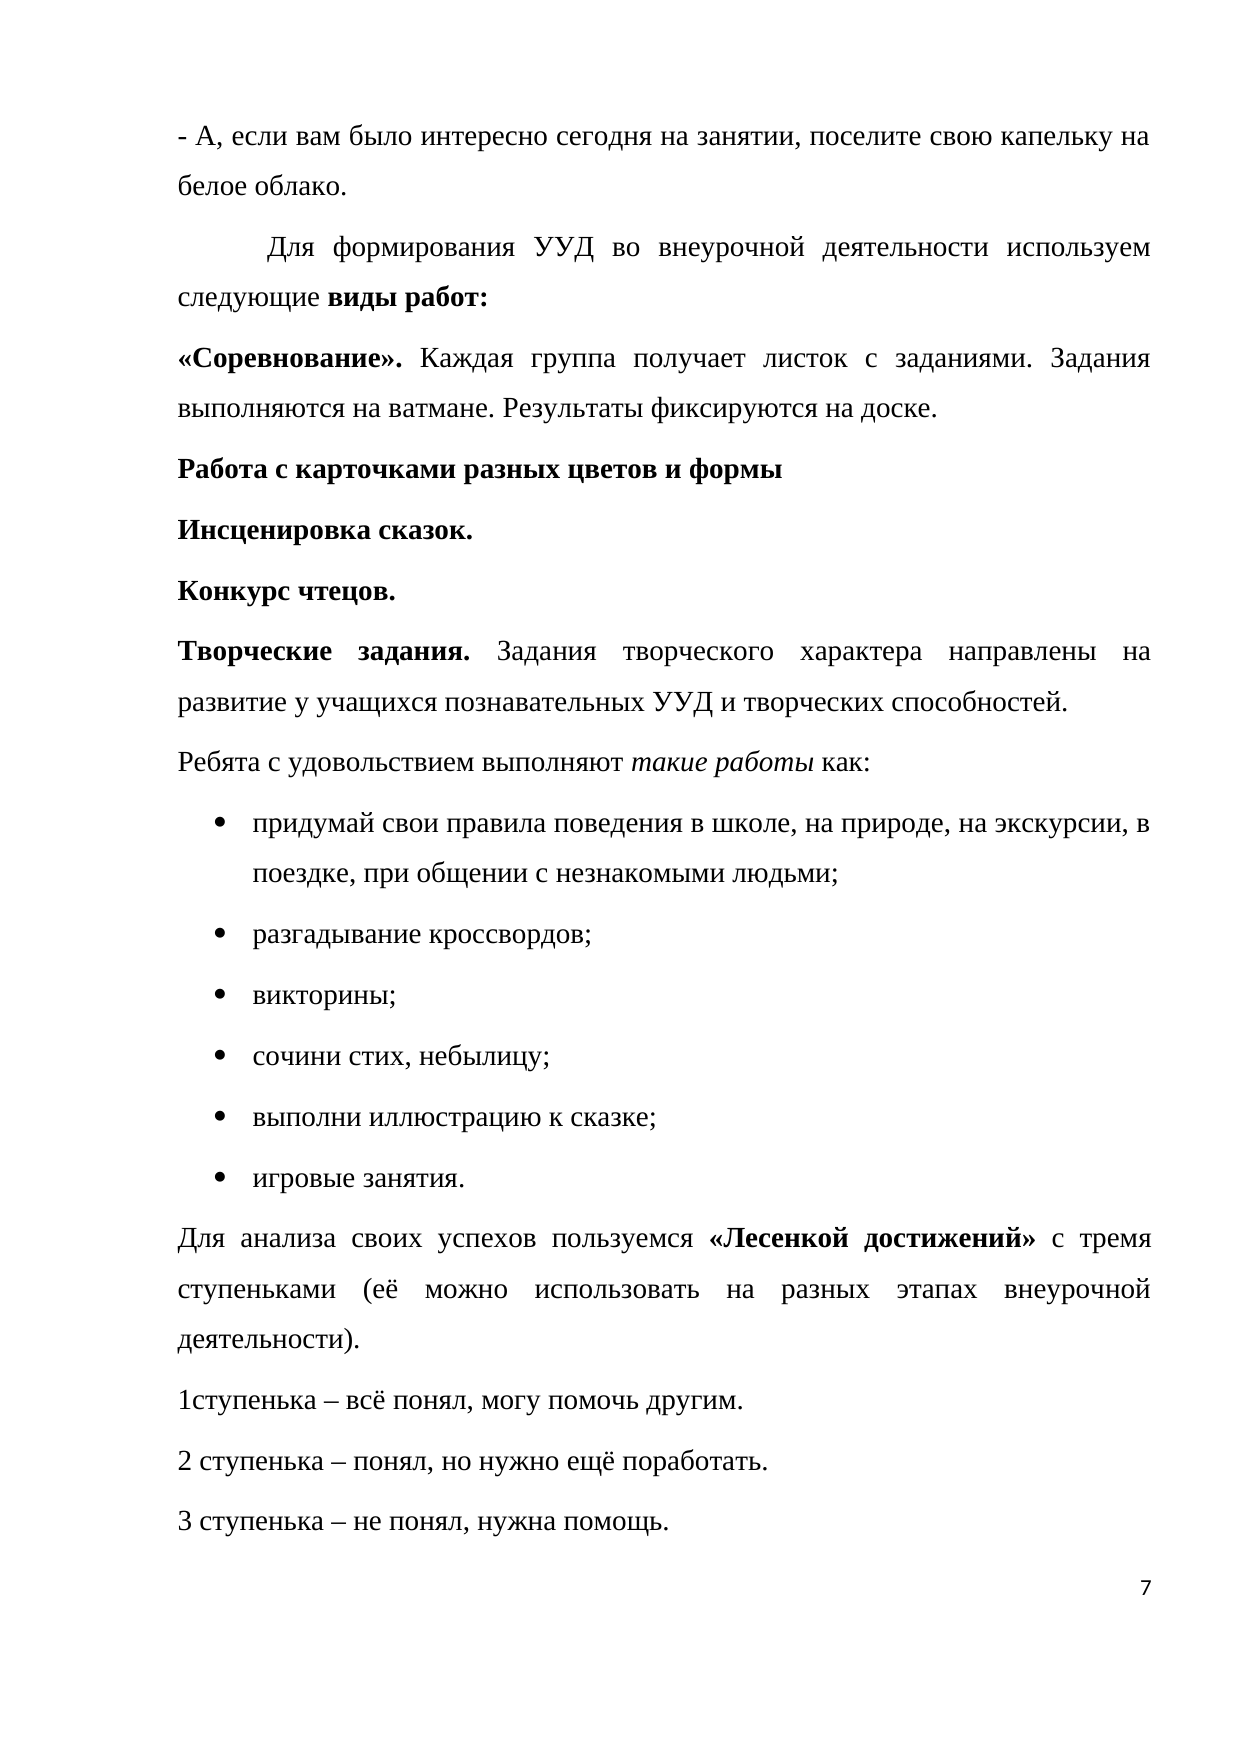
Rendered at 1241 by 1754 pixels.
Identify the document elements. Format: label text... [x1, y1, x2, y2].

text «Соревнование». Каждая группа получает листок с заданиями. Задания выполняются на ватмане. Результаты фиксируются на доске. [177, 340, 1152, 424]
text Ребята с удовольствием выполняют такие работы как: [177, 744, 1152, 778]
text - А, если вам было интересно сегодня на занятии, поселите свою капельку на белое облако. [177, 118, 1152, 202]
text 1ступенька – всё понял, могу помочь другим. [177, 1382, 1152, 1415]
list разгадывание кроссвордов; [215, 916, 1152, 950]
text Для формирования УУД во внеурочной деятельности используем следующие виды работ: [177, 229, 1152, 313]
text Для анализа своих успехов пользуемся «Лесенкой достижений» с тремя ступеньками (её можно использовать на разных этапах внеурочной деятельности). [177, 1221, 1152, 1355]
text 3 ступенька – не понял, нужна помощь. [177, 1503, 1152, 1537]
text Работа с карточками разных цветов и формы [177, 451, 1152, 485]
list сочини стих, небылицу; [215, 1038, 1152, 1072]
text Инсценировка сказок. [177, 512, 1152, 546]
list викторины; [215, 977, 1152, 1011]
list выполни иллюстрацию к сказке; [215, 1099, 1152, 1132]
text 2 ступенька – понял, но нужно ещё поработать. [177, 1443, 1152, 1476]
list придумай свои правила поведения в школе, на природе, на экскурсии, в поездке, при общении с незнакомыми людьми; [215, 805, 1152, 889]
text Творческие задания. Задания творческого характера направлены на развитие у учащихся познавательных УУД и творческих способностей. [177, 633, 1152, 717]
text Конкурс чтецов. [177, 573, 1152, 606]
list игровые занятия. [215, 1160, 1152, 1193]
